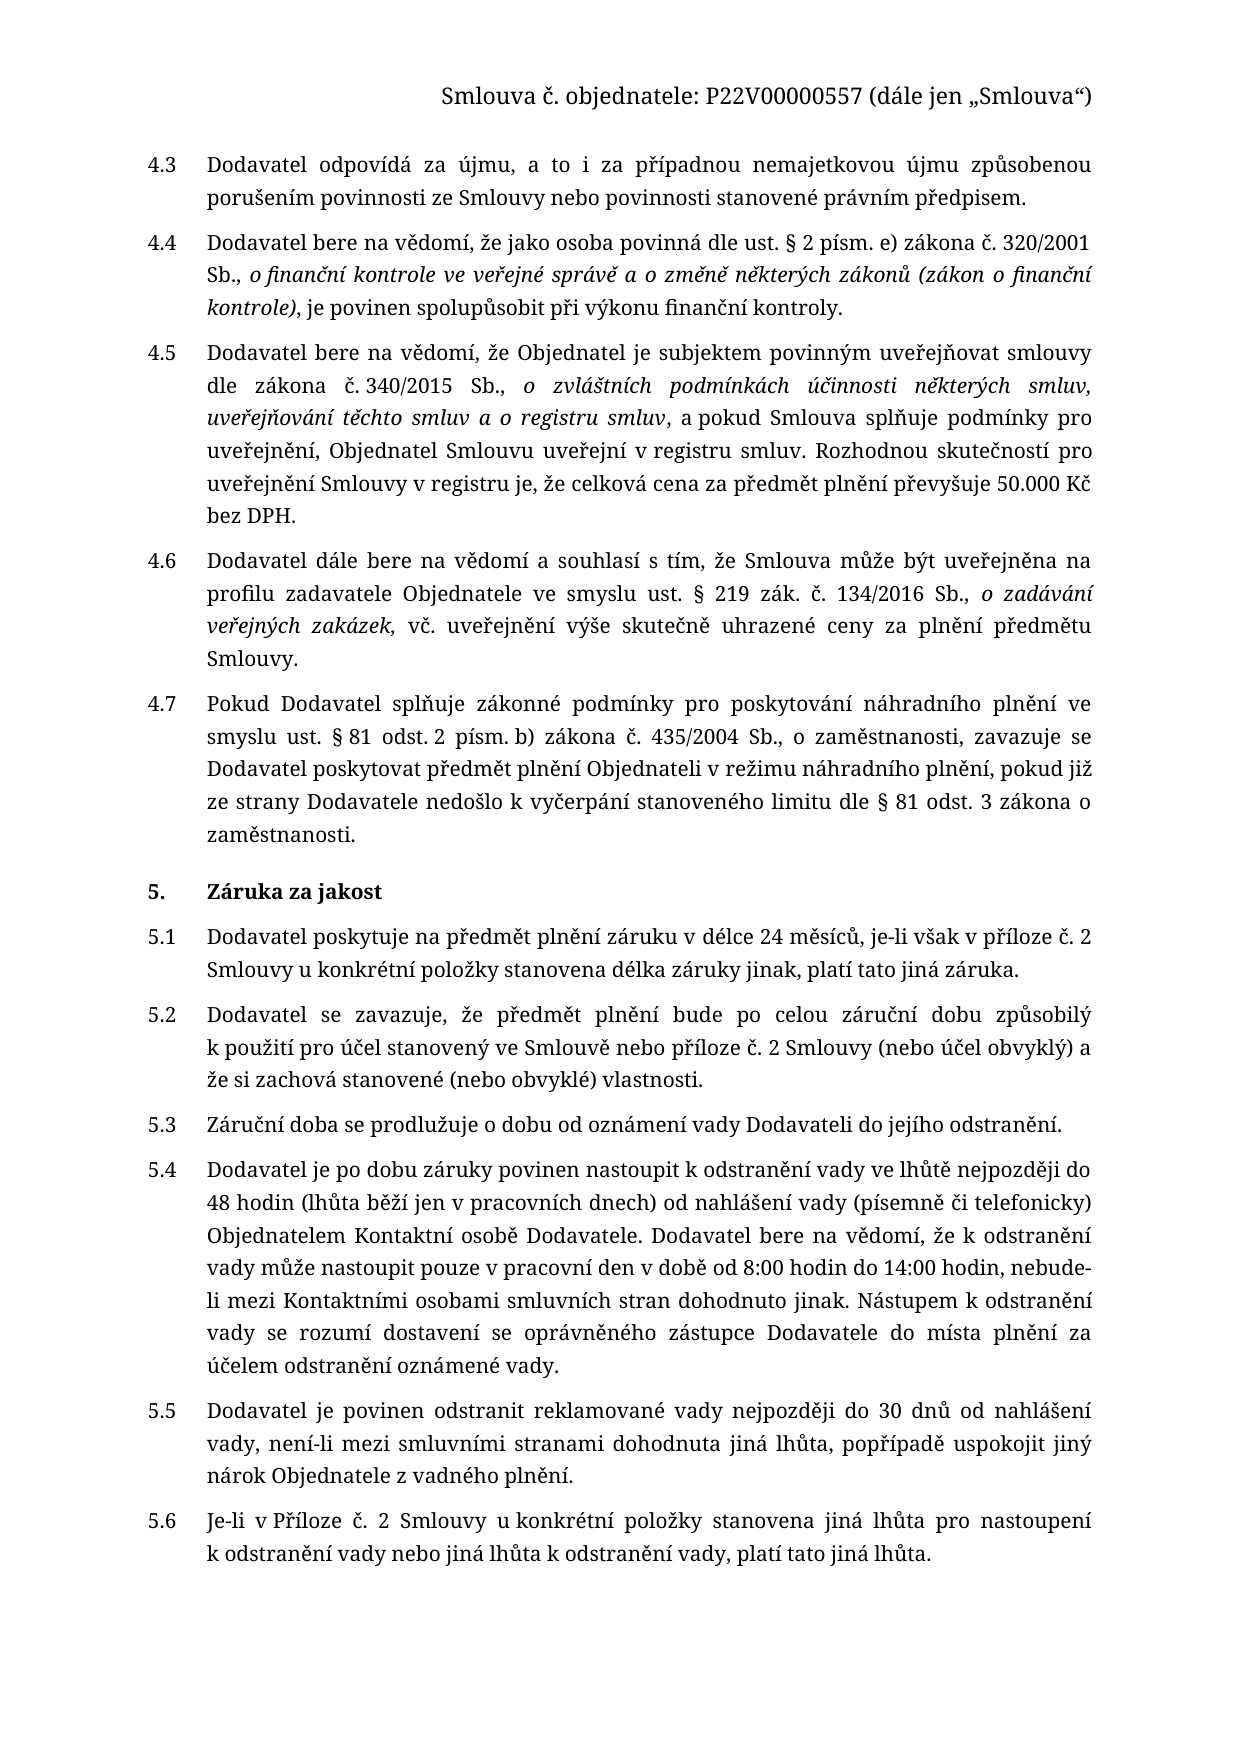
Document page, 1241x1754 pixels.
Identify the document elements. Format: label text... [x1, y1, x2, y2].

list Dodavatel odpovídá za újmu, a to i za případnou nemajetkovou újmu způsobenou porušením povinnosti ze Smlouvy nebo povinnosti stanovené právním předpisem. [148, 150, 1093, 211]
list Dodavatel bere na vědomí, že Objednatel je subjektem povinným uveřejňovat smlouvy dle zákona č. 340/2015 Sb., o zvláštních podmínkách účinnosti některých smluv, uveřejňování těchto smluv a o registru smluv, a pokud Smlouva splňuje podmínky pro uveřejnění, Objednatel Smlouvu uveřejní v registru smluv. Rozhodnou skutečností pro uveřejnění Smlouvy v registru je, že celková cena za předmět plnění převyšuje 50.000 Kč bez DPH. [148, 338, 1093, 530]
list Záruční doba se prodlužuje o dobu od oznámení vady Dodavateli do jejího odstranění. [148, 1110, 1093, 1139]
list Dodavatel je povinen odstranit reklamované vady nejpozději do 30 dnů od nahlášení vady, není-li mezi smluvními stranami dohodnuta jiná lhůta, popřípadě uspokojit jiný nárok Objednatele z vadného plnění. [148, 1396, 1093, 1490]
list Dodavatel je po dobu záruky povinen nastoupit k odstranění vady ve lhůtě nejpozději do 48 hodin (lhůta běží jen v pracovních dnech) od nahlášení vady (písemně či telefonicky) Objednatelem Kontaktní osobě Dodavatele. Dodavatel bere na vědomí, že k odstranění vady může nastoupit pouze v pracovní den v době od 8:00 hodin do 14:00 hodin, nebude-li mezi Kontaktními osobami smluvních stran dohodnuto jinak. Nástupem k odstranění vady se rozumí dostavení se oprávněného zástupce Dodavatele do místa plnění za účelem odstranění oznámené vady. [148, 1156, 1093, 1379]
list Je-li v Příloze č. 2 Smlouvy u konkrétní položky stanovena jiná lhůta pro nastoupení k odstranění vady nebo jiná lhůta k odstranění vady, platí tato jiná lhůta. [148, 1507, 1093, 1568]
list Dodavatel se zavazuje, že předmět plnění bude po celou záruční dobu způsobilý k použití pro účel stanovený ve Smlouvě nebo příloze č. 2 Smlouvy (nebo účel obvyklý) a že si zachová stanovené (nebo obvyklé) vlastnosti. [148, 1000, 1093, 1094]
list Dodavatel dále bere na vědomí a souhlasí s tím, že Smlouva může být uveřejněna na profilu zadavatele Objednatele ve smyslu ust. § 219 zák. č. 134/2016 Sb., o zadávání veřejných zakázek, vč. uveřejnění výše skutečně uhrazené ceny za plnění předmětu Smlouvy. [148, 546, 1093, 673]
list Pokud Dodavatel splňuje zákonné podmínky pro poskytování náhradního plnění ve smyslu ust. § 81 odst. 2 písm. b) zákona č. 435/2004 Sb., o zaměstnanosti, zavazuje se Dodavatel poskytovat předmět plnění Objednateli v režimu náhradního plnění, pokud již ze strany Dodavatele nedošlo k vyčerpání stanoveného limitu dle § 81 odst. 3 zákona o zaměstnanosti. [148, 689, 1093, 848]
list Záruka za jakost [148, 877, 1093, 906]
list Dodavatel poskytuje na předmět plnění záruku v délce 24 měsíců, je-li však v příloze č. 2 Smlouvy u konkrétní položky stanovena délka záruky jinak, platí tato jiná záruka. [148, 922, 1093, 983]
list Dodavatel bere na vědomí, že jako osoba povinná dle ust. § 2 písm. e) zákona č. 320/2001 Sb., o finanční kontrole ve veřejné správě a o změně některých zákonů (zákon o finanční kontrole), je povinen spolupůsobit při výkonu finanční kontroly. [148, 228, 1093, 322]
